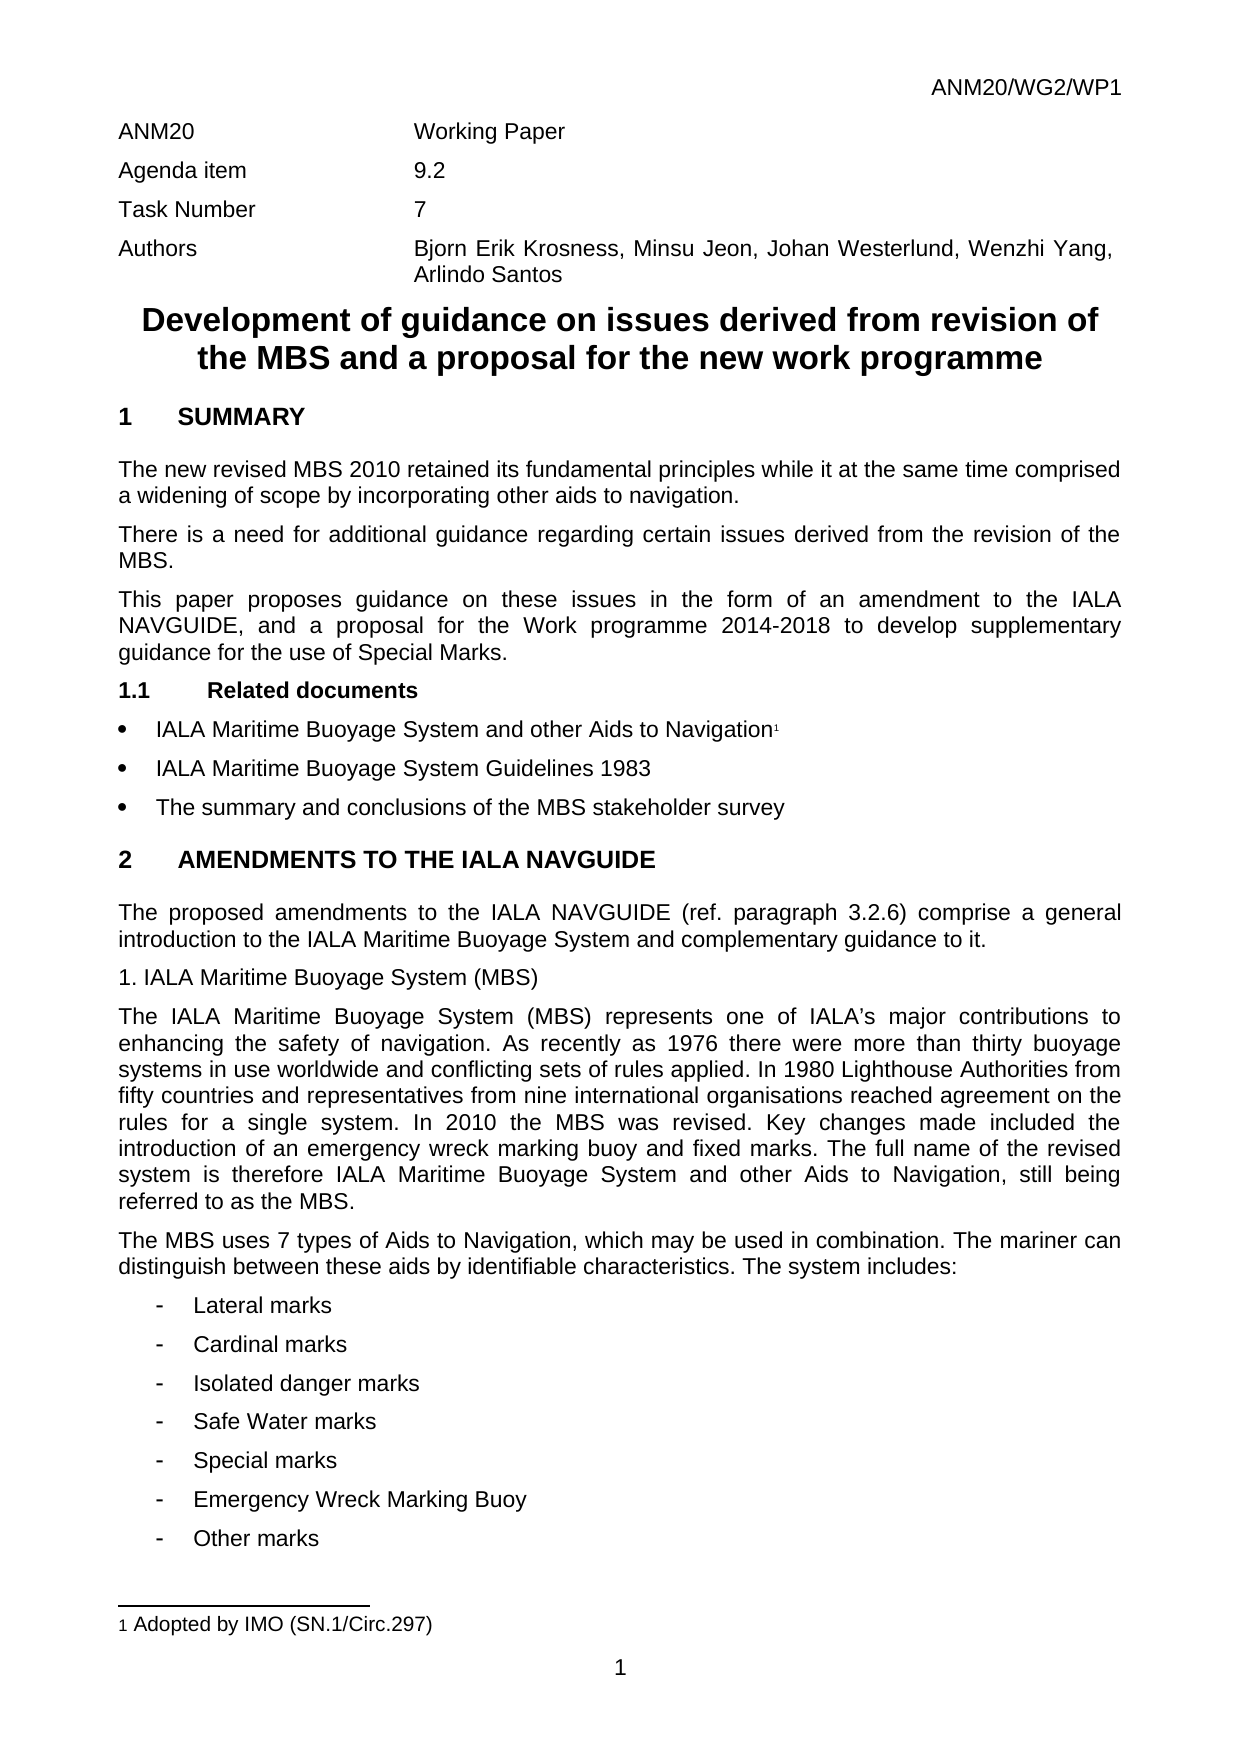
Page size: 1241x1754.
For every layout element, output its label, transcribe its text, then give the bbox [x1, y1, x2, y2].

list IALA Maritime Buoyage System and other Aids to Navigation [118, 716, 1122, 743]
text 1. IALA Maritime Buoyage System (MBS) [118, 964, 1122, 991]
text Agenda item 9.2 [118, 157, 1122, 183]
text The IALA Maritime Buoyage System (MBS) represents one of IALA’s major contributions to enhancing the safety of navigation. As recently as 1976 there were more than thirty buoyage systems in use worldwide and conflicting sets of rules applied. In 1980 Lighthouse Authorities from fifty countries and representatives from nine international organisations reached agreement on the rules for a single system. In 2010 the MBS was revised. Key changes made included the introduction of an emergency wreck marking buoy and fixed marks. The full name of the revised system is therefore IALA Maritime Buoyage System and other Aids to Navigation, still being referred to as the MBS. [118, 1003, 1122, 1214]
list IALA Maritime Buoyage System Guidelines 1983 [118, 755, 1122, 782]
subtitle amendments to the iala navguide [118, 845, 1122, 874]
list Cardinal marks [156, 1331, 1122, 1357]
text There is a need for additional guidance regarding certain issues derived from the revision of the MBS. [118, 521, 1122, 573]
list Emergency Wreck Marking Buoy [156, 1486, 1122, 1512]
text The MBS uses 7 types of Aids to Navigation, which may be used in combination. The mariner can distinguish between these aids by identifiable characteristics. The system includes: [118, 1227, 1122, 1279]
list Isolated danger marks [156, 1369, 1122, 1396]
text The proposed amendments to the IALA NAVGUIDE (ref. paragraph 3.2.6) comprise a general introduction to the IALA Maritime Buoyage System and complementary guidance to it. [118, 899, 1122, 952]
text The new revised MBS 2010 retained its fundamental principles while it at the same time comprised a widening of scope by incorporating other aids to navigation. [118, 456, 1122, 508]
list Lateral marks [156, 1292, 1122, 1318]
list The summary and conclusions of the MBS stakeholder survey [118, 794, 1122, 820]
text Authors Bjorn Erik Krosness, Minsu Jeon, Johan Westerlund, Wenzhi Yang, Arlindo Santos [118, 235, 1122, 287]
list Other marks [156, 1525, 1122, 1551]
list Safe Water marks [156, 1408, 1122, 1435]
list Special marks [156, 1447, 1122, 1473]
text This paper proposes guidance on these issues in the form of an amendment to the IALA NAVGUIDE, and a proposal for the Work programme 2014-2018 to develop supplementary guidance for the use of Special Marks. [118, 586, 1122, 665]
subtitle Related documents [118, 677, 1122, 704]
text Task Number 7 [118, 196, 1122, 222]
title Development of guidance on issues derived from revision of the MBS and a proposal for the new work programme [118, 300, 1122, 377]
subtitle Summary [118, 402, 1122, 431]
text ANM20 Working Paper [118, 118, 1122, 144]
